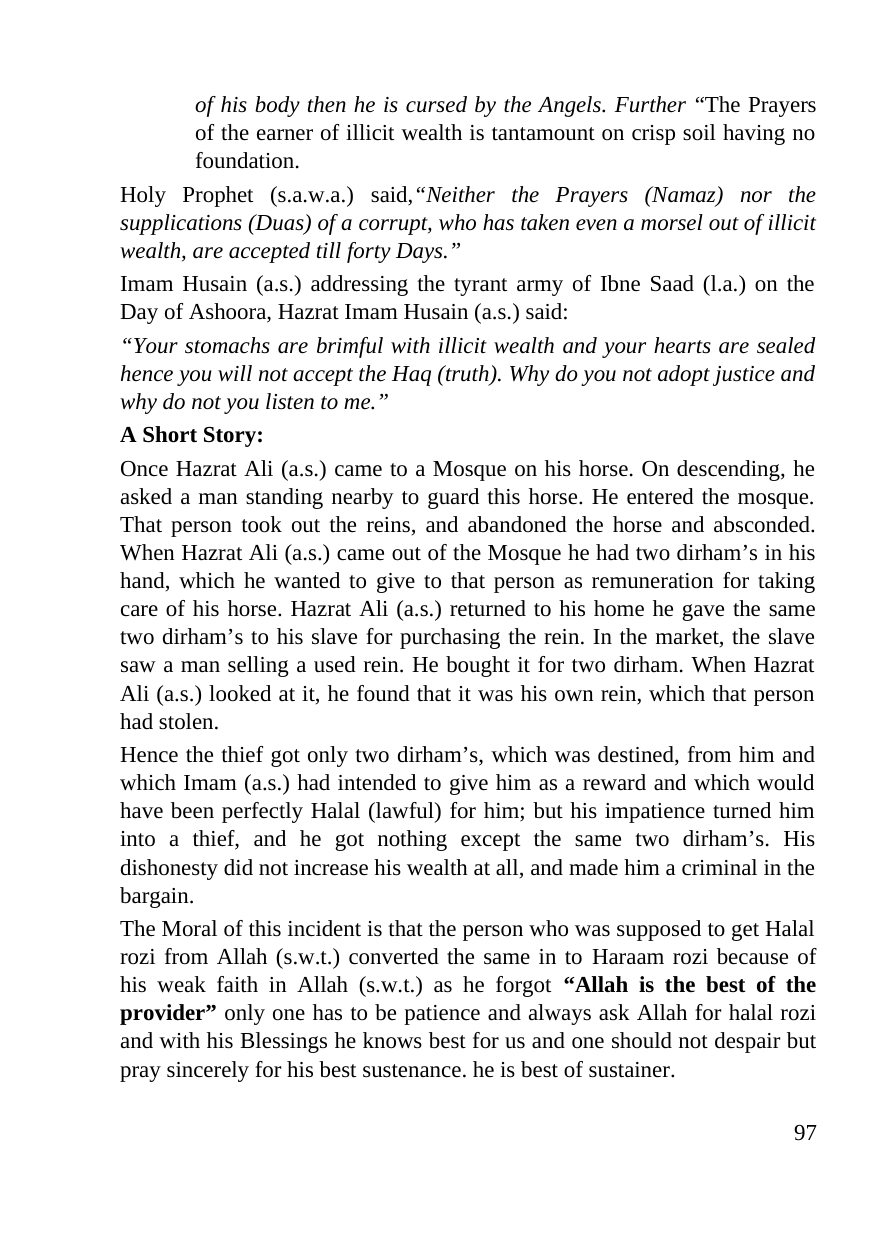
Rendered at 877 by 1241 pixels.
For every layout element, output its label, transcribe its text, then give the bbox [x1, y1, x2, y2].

text Holy Prophet (s.a.w.a.) said,“Neither the Prayers (Namaz) nor the supplications (Duas) of a corrupt, who has taken even a morsel out of illicit wealth, are accepted till forty Days.” [120, 179, 817, 264]
text Once Hazrat Ali (a.s.) came to a Mosque on his horse. On descending, he asked a man standing nearby to guard this horse. He entered the mosque. That person took out the reins, and abandoned the horse and absconded. When Hazrat Ali (a.s.) came out of the Mosque he had two dirham’s in his hand, which he wanted to give to that person as remuneration for taking care of his horse. Hazrat Ali (a.s.) returned to his home he gave the same two dirham’s to his slave for purchasing the rein. In the market, the slave saw a man selling a used rein. He bought it for two dirham. When Hazrat Ali (a.s.) looked at it, he found that it was his own rein, which that person had stolen. [120, 453, 817, 735]
text Imam Husain (a.s.) addressing the tyrant army of Ibne Saad (l.a.) on the Day of Ashoora, Hazrat Imam Husain (a.s.) said: [120, 269, 817, 325]
text Hence the thief got only two dirham’s, which was destined, from him and which Imam (a.s.) had intended to give him as a reward and which would have been perfectly Halal (lawful) for him; but his impatience turned him into a thief, and he got nothing except the same two dirham’s. His dishonesty did not increase his wealth at all, and made him a criminal in the bargain. [120, 740, 817, 909]
text “Your stomachs are brimful with illicit wealth and your hearts are sealed hence you will not accept the Haq (truth). Why do you not adopt justice and why do not you listen to me.” [120, 331, 817, 415]
text The Moral of this incident is that the person who was supposed to get Halal rozi from Allah (s.w.t.) converted the same in to Haraam rozi because of his weak faith in Allah (s.w.t.) as he forgot “Allah is the best of the provider” only one has to be patience and always ask Allah for halal rozi and with his Blessings he knows best for us and one should not despair but pray sincerely for his best sustenance. he is best of sustainer. [120, 914, 817, 1083]
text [120, 90, 817, 174]
text A Short Story: [120, 420, 817, 448]
